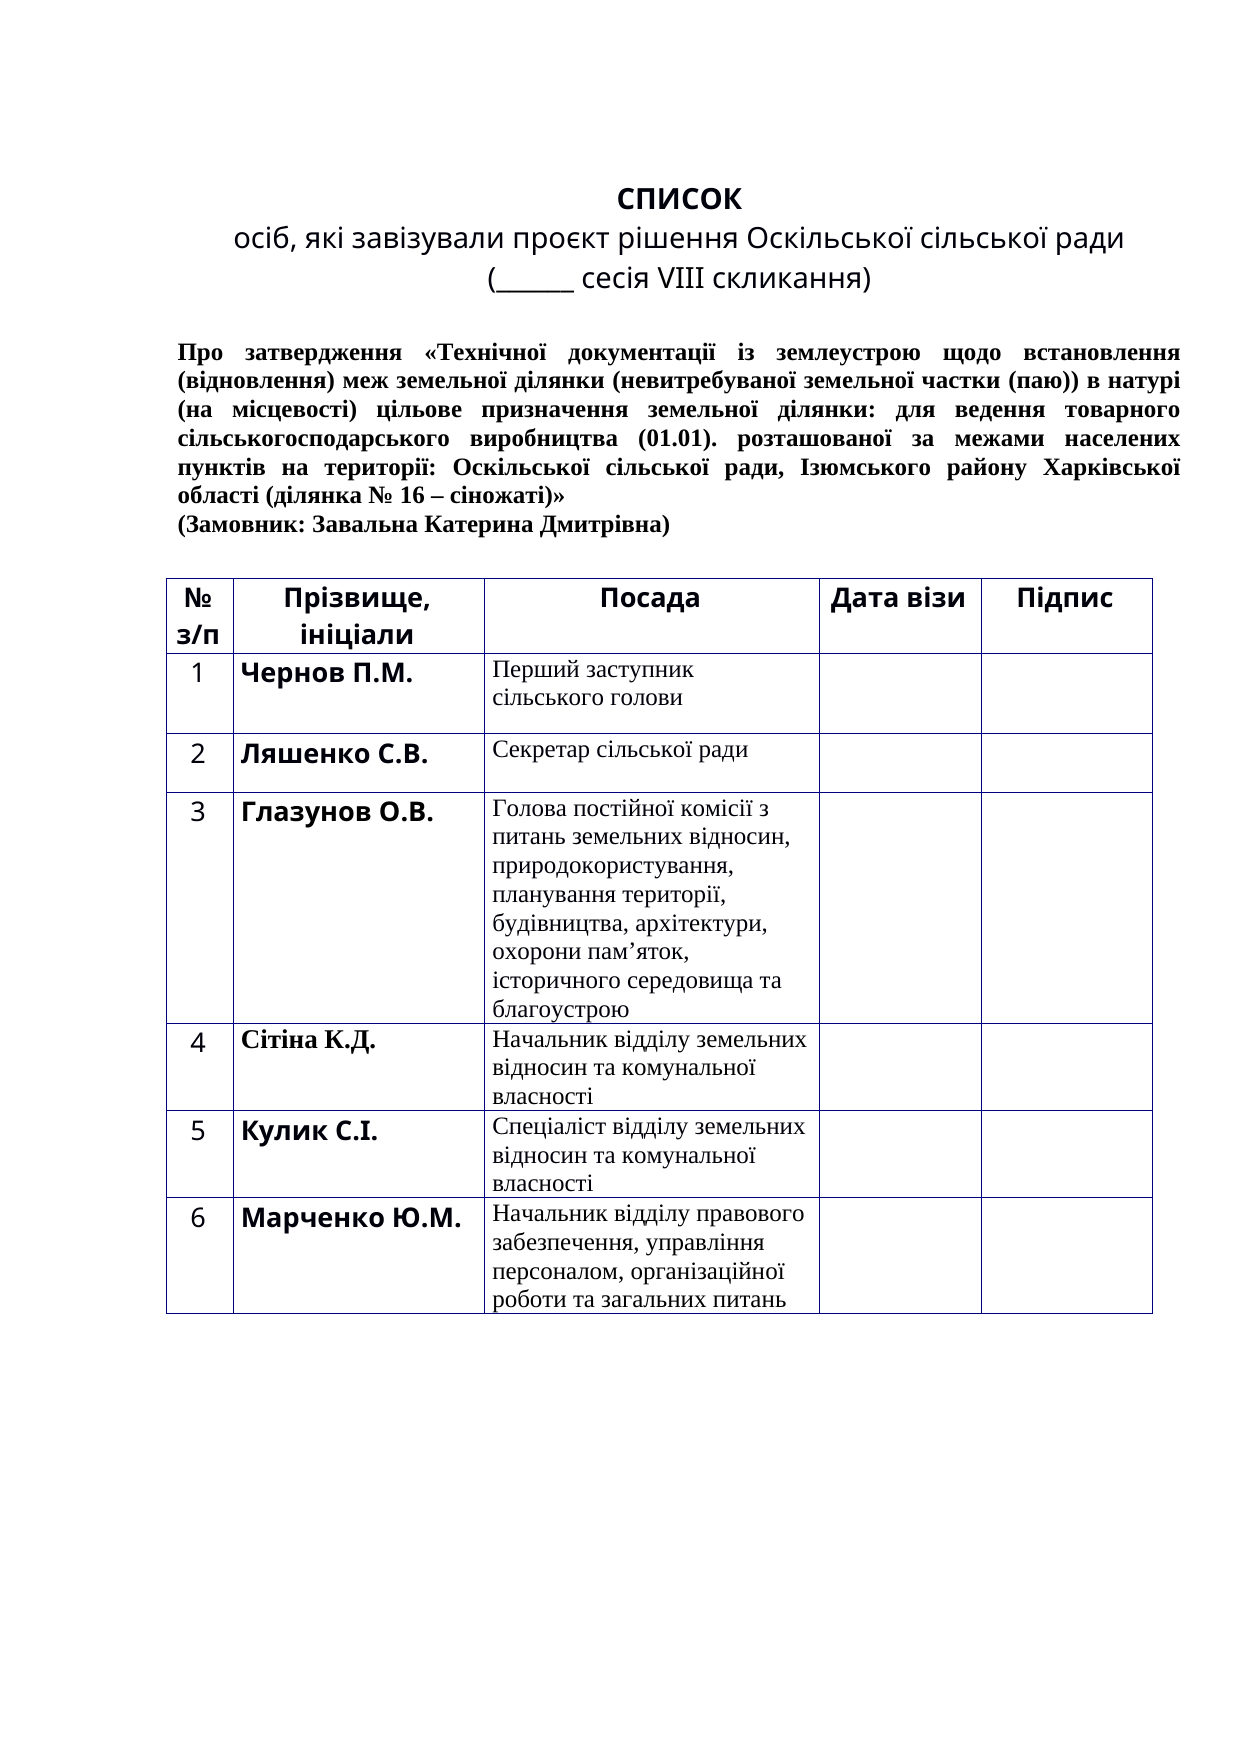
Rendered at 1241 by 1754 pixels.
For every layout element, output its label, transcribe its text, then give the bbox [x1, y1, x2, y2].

table_cell Голова постійної комісії з питань земельних відносин, природокористування, планування території, будівництва, архітектури, охорони пам’яток, історичного середовища та благоустрою [485, 793, 819, 1023]
table_cell [820, 654, 981, 733]
table_cell 1 [167, 654, 233, 733]
table_cell [982, 654, 1152, 733]
table_cell [820, 734, 981, 792]
table_cell [982, 793, 1152, 1023]
table_cell Чернов П.М. [234, 654, 484, 733]
table_header Посада [485, 579, 819, 653]
table_cell 3 [167, 793, 233, 1023]
table_cell Начальник відділу земельних відносин та комунальної власності [485, 1024, 819, 1110]
table_cell Секретар сільської ради [485, 734, 819, 792]
text Про затвердження «Технічної документації із землеустрою щодо встановлення (відновлення) меж земельної ділянки (невитребуваної земельної частки (паю)) в натурі (на місцевості) цільове призначення земельної ділянки: для ведення товарного сільськогосподарського виробництва (01.01). розташованої за межами населених пунктів на території: Оскільської сільської ради, Ізюмського району Харківської області (ділянка № 16 – сіножаті)» [177, 337, 1181, 509]
table_header Дата візи [820, 579, 981, 653]
table_cell Глазунов О.В. [234, 793, 484, 1023]
table_cell [820, 1024, 981, 1110]
table_cell Ляшенко С.В. [234, 734, 484, 792]
table_cell Кулик С.І. [234, 1111, 484, 1197]
table_cell [982, 1024, 1152, 1110]
table_cell [982, 1111, 1152, 1197]
table_cell Сітіна К.Д. [234, 1024, 484, 1110]
table_cell 2 [167, 734, 233, 792]
text (______ сесія VІІІ скликання) [177, 257, 1181, 297]
table_cell 4 [167, 1024, 233, 1110]
text (Замовник: Завальна Катерина Дмитрівна) [177, 509, 1181, 538]
table_header Прізвище, ініціали [234, 579, 484, 653]
table_cell Спеціаліст відділу земельних відносин та комунальної власності [485, 1111, 819, 1197]
table_header № з/п [167, 579, 233, 653]
table_cell Начальник відділу правового забезпечення, управління персоналом, організаційної роботи та загальних питань [485, 1198, 819, 1313]
text осіб, які завізували проєкт рішення Оскільської сільської ради [177, 218, 1181, 257]
table_cell 6 [167, 1198, 233, 1313]
text СПИСОК [177, 178, 1181, 218]
table_cell [820, 793, 981, 1023]
table_cell [982, 1198, 1152, 1313]
table_cell [982, 734, 1152, 792]
table_cell [820, 1198, 981, 1313]
table_cell Марченко Ю.М. [234, 1198, 484, 1313]
table_cell [820, 1111, 981, 1197]
table_cell 5 [167, 1111, 233, 1197]
table_header Підпис [982, 579, 1152, 653]
table_cell Перший заступник сільського голови [485, 654, 819, 733]
